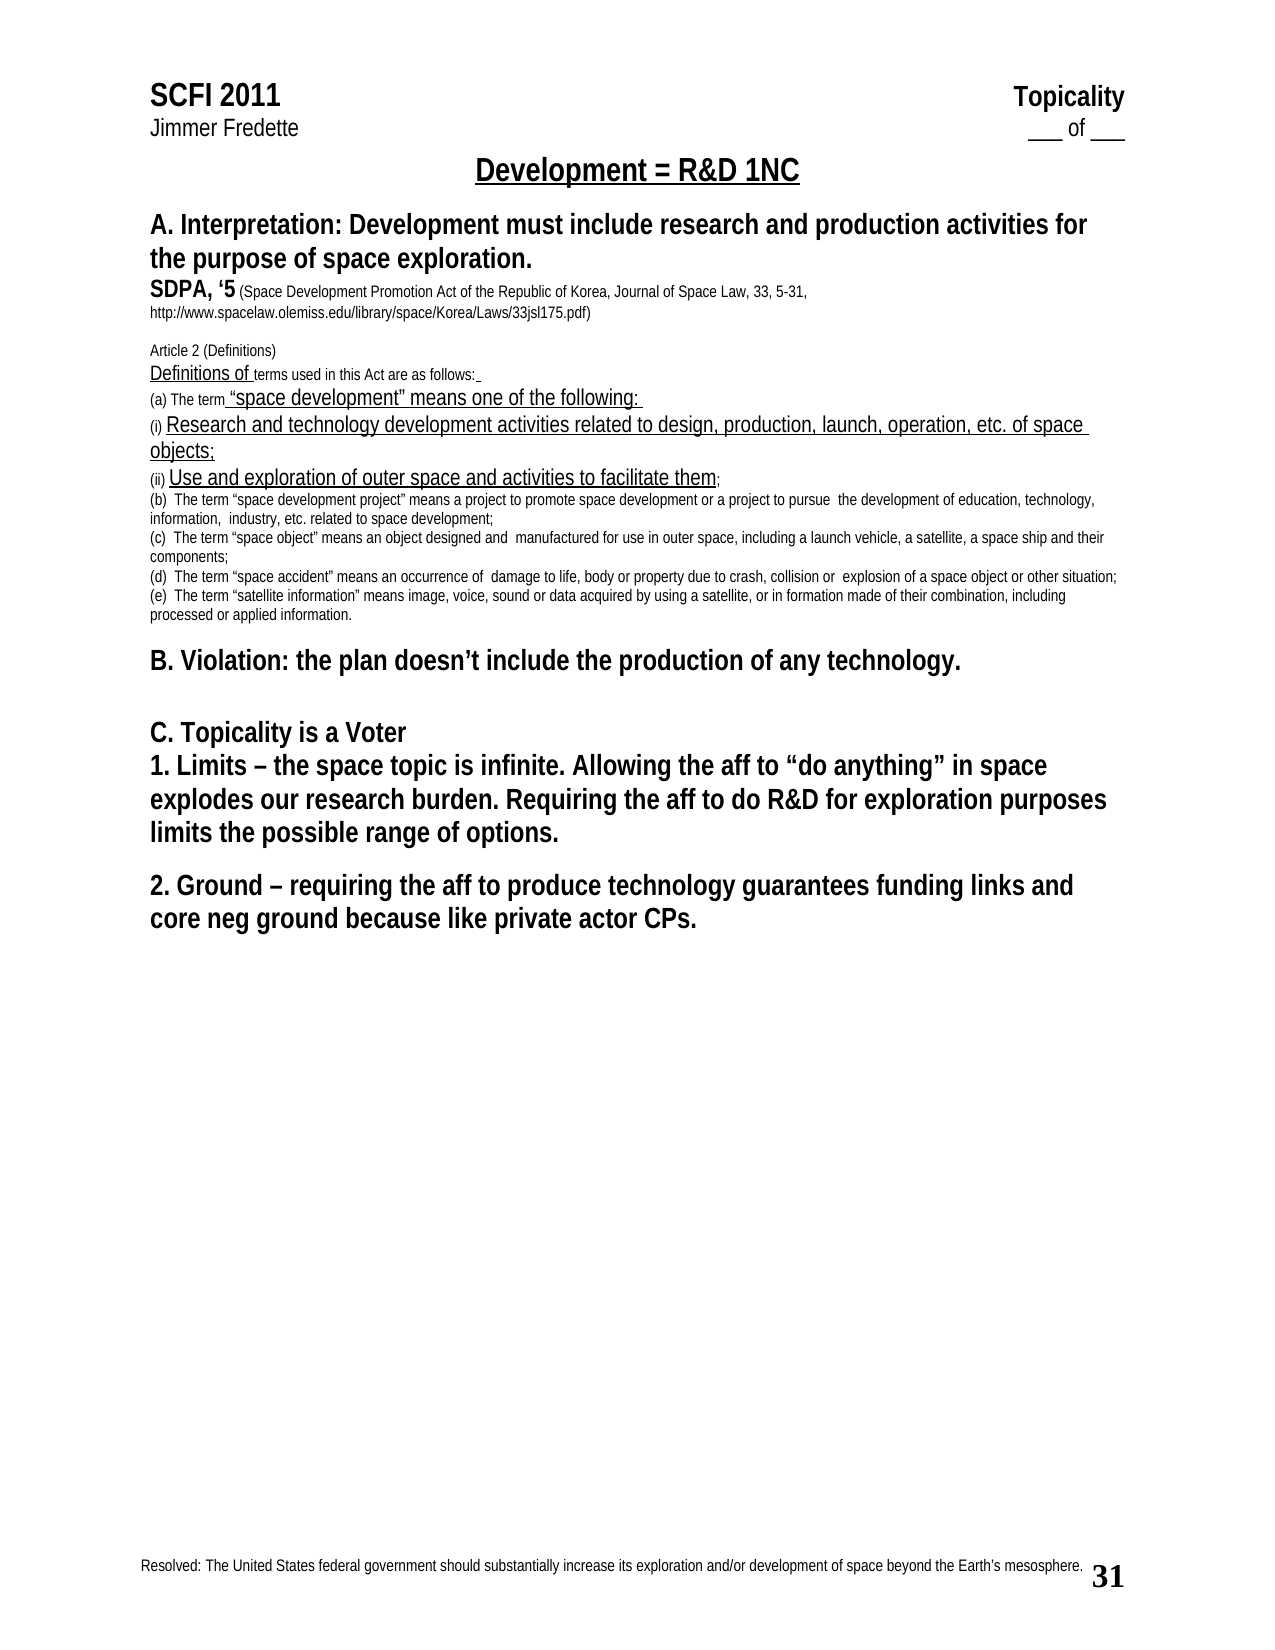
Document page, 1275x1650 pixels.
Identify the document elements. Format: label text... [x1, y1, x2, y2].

text Article 2 (Definitions) [150, 341, 1125, 360]
text (d) The term “space accident” means an occurrence of damage to life, body or property due to crash, collision or explosion of a space object or other situation; [150, 566, 1125, 586]
text Development = R&D 1NC [150, 150, 1125, 188]
text 1. Limits – the space topic is infinite. Allowing the aff to “do anything” in space explodes our research burden. Requiring the aff to do R&D for exploration purposes limits the possible range of options. [150, 748, 1125, 849]
text SDPA, ‘5 (Space Development Promotion Act of the Republic of Korea, Journal of Space Law, 33, 5-31, http://www.spacelaw.olemiss.edu/library/space/Korea/Laws/33jsl175.pdf) [150, 274, 1125, 322]
text (e) The term “satellite information” means image, voice, sound or data acquired by using a satellite, or in formation made of their combination, including processed or applied information. [150, 586, 1125, 624]
text 2. Ground – requiring the aff to produce technology guarantees funding links and core neg ground because like private actor CPs. [150, 868, 1125, 935]
text (i) Research and technology development activities related to design, production, launch, operation, etc. of space objects; [150, 411, 1125, 463]
text A. Interpretation: Development must include research and production activities for the purpose of space exploration. [150, 207, 1125, 274]
text C. Topicality is a Voter [150, 715, 1125, 748]
text Definitions of terms used in this Act are as follows: [150, 360, 1125, 384]
text (a) The term “space development” means one of the following: [150, 384, 1125, 411]
text (c) The term “space object” means an object designed and manufactured for use in outer space, including a launch vehicle, a satellite, a space ship and their components; [150, 528, 1125, 566]
text B. Violation: the plan doesn’t include the production of any technology. [150, 643, 1125, 677]
text (ii) Use and exploration of outer space and activities to facilitate them; [150, 463, 1125, 490]
text (b) The term “space development project” means a project to promote space development or a project to pursue the development of education, technology, information, industry, etc. related to space development; [150, 490, 1125, 528]
